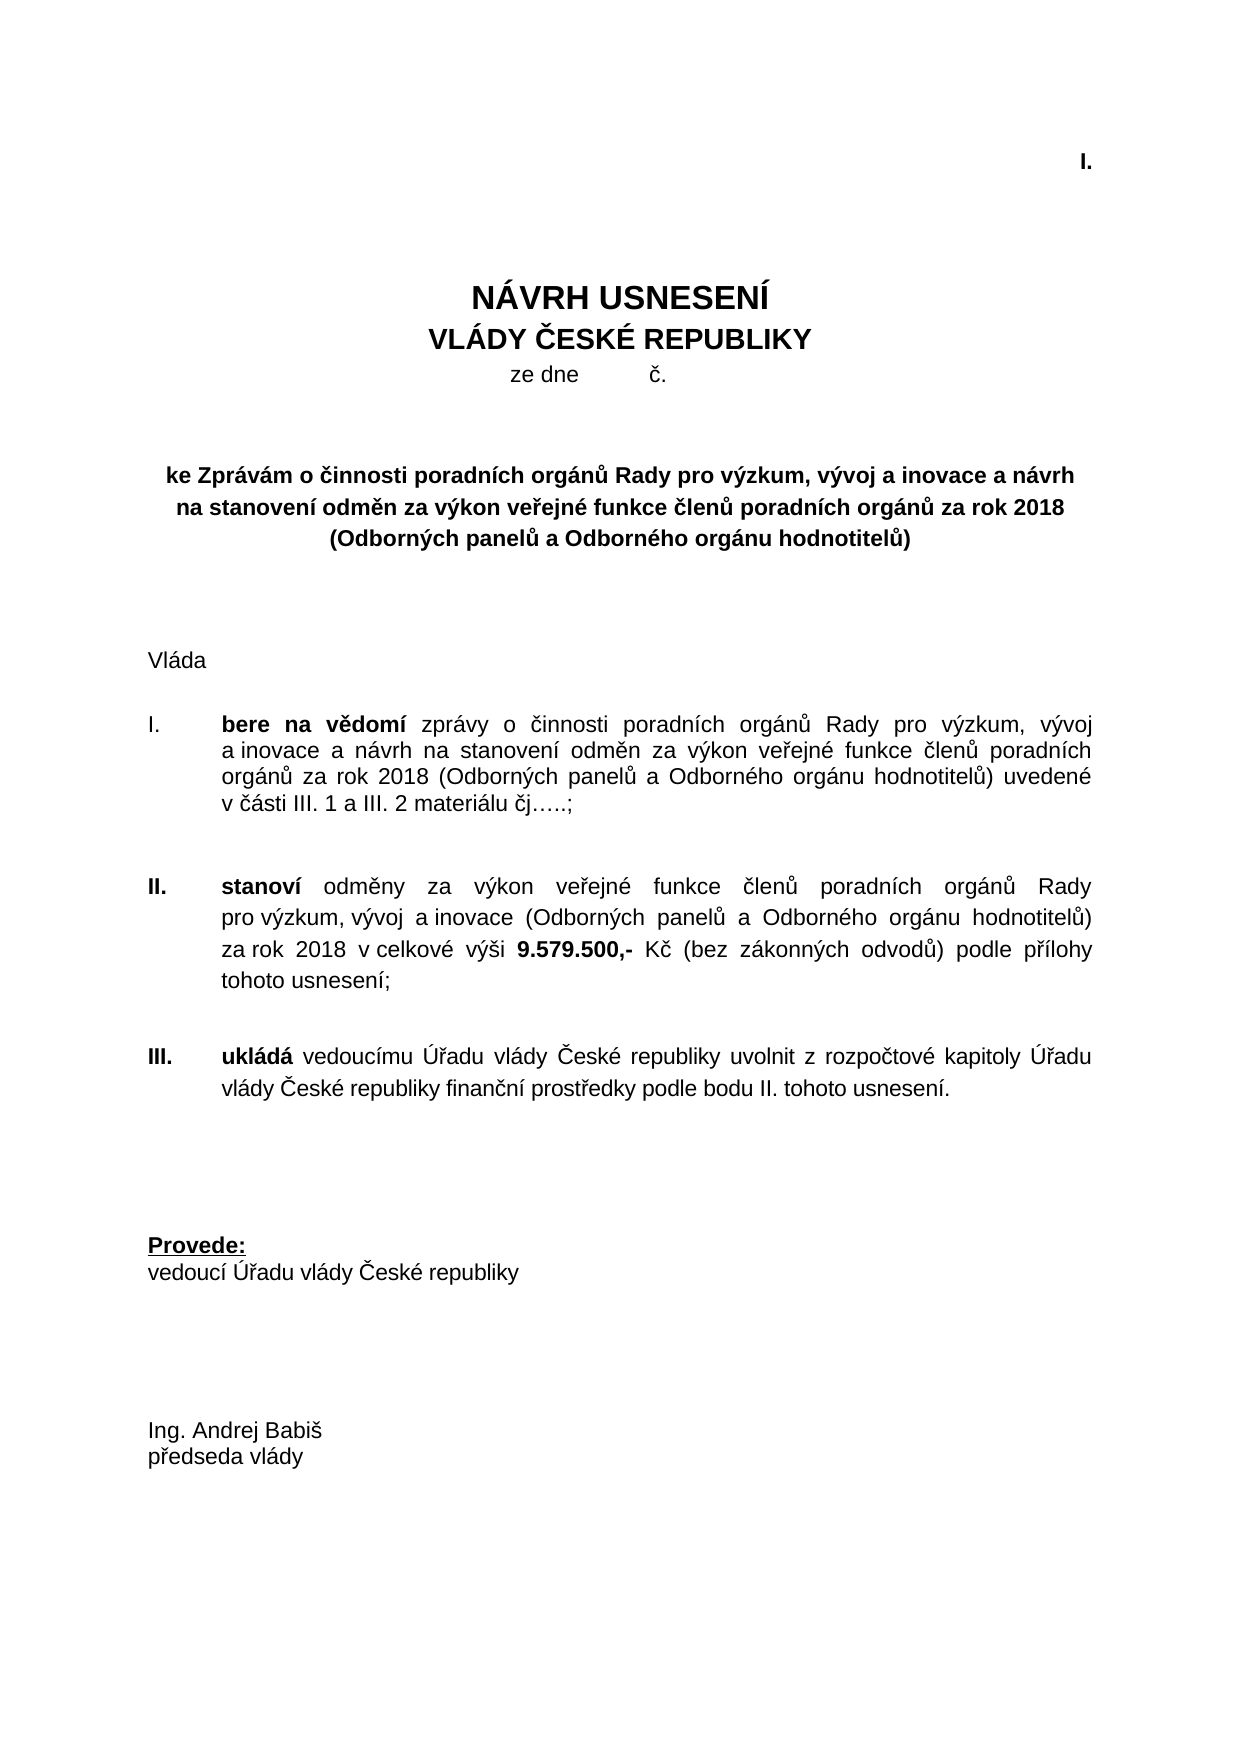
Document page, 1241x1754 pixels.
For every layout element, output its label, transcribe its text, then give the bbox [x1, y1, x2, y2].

text Ing. Andrej Babiš [148, 1417, 1093, 1443]
text III. ukládá vedoucímu Úřadu vlády České republiky uvolnit z rozpočtové kapitoly Úřadu vlády České republiky finanční prostředky podle bodu II. tohoto usnesení. [148, 1043, 1093, 1101]
text VLÁDY ČESKÉ REPUBLIKY [148, 322, 1093, 356]
text II. stanoví odměny za výkon veřejné funkce členů poradních orgánů Rady pro výzkum, vývoj a inovace (Odborných panelů a Odborného orgánu hodnotitelů) za rok 2018 v celkové výši 9.579.500,- Kč (bez zákonných odvodů) podle přílohy tohoto usnesení; [148, 873, 1093, 994]
text Vláda [148, 647, 1093, 673]
text vedoucí Úřadu vlády České republiky [148, 1259, 1093, 1285]
text I. [148, 148, 1093, 174]
text předseda vlády [148, 1443, 1093, 1469]
text ze dne č. [148, 361, 1093, 387]
text ke Zprávám o činnosti poradních orgánů Rady pro výzkum, vývoj a inovace a návrh na stanovení odměn za výkon veřejné funkce členů poradních orgánů za rok 2018 (Odborných panelů a Odborného orgánu hodnotitelů) [148, 462, 1093, 551]
text bere na vědomí zprávy o činnosti poradních orgánů Rady pro výzkum, vývoj a inovace a návrh na stanovení odměn za výkon veřejné funkce členů poradních orgánů za rok 2018 (Odborných panelů a Odborného orgánu hodnotitelů) uvedené v části III. 1 a III. 2 materiálu čj…..; [148, 711, 1093, 816]
text NÁVRH USNESENÍ [148, 278, 1093, 316]
text Provede: [148, 1232, 1093, 1259]
